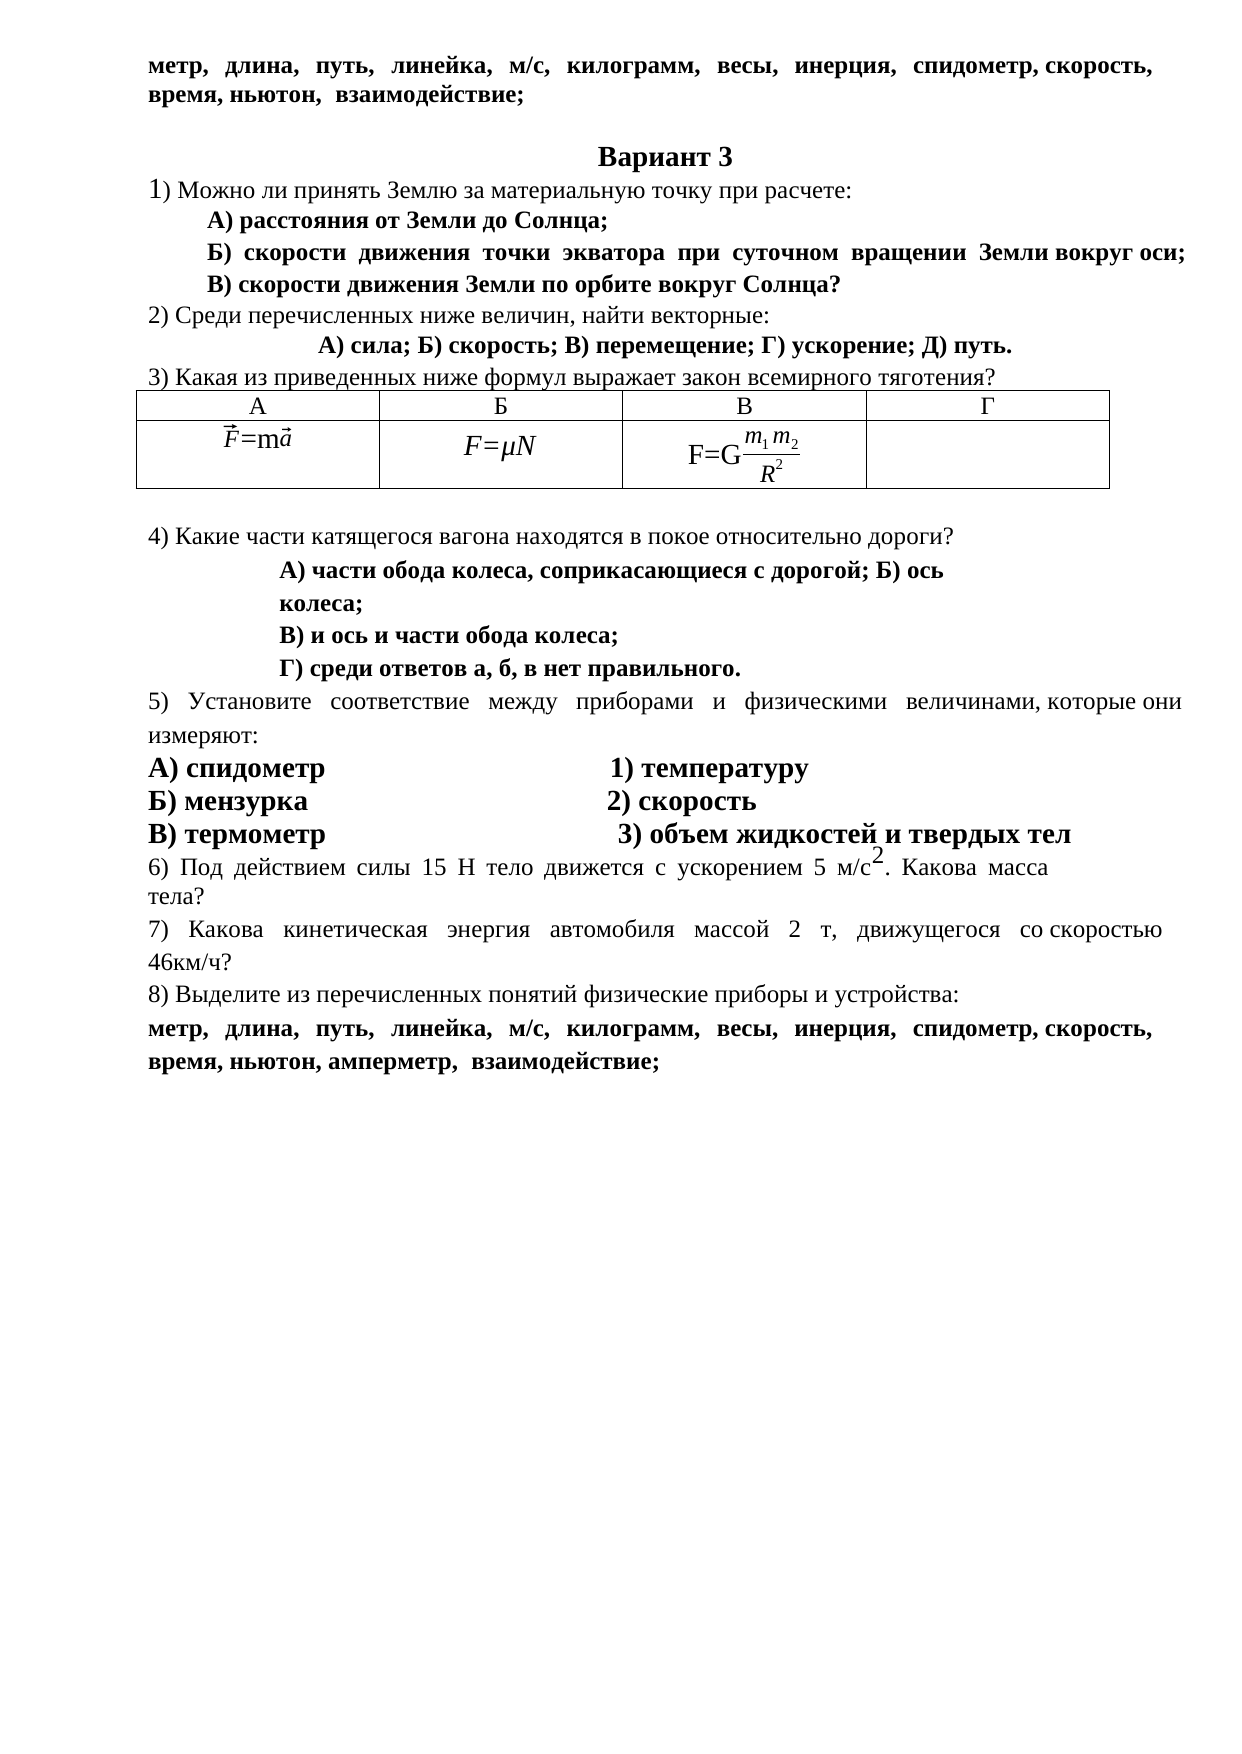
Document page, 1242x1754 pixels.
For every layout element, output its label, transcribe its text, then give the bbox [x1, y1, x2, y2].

table_cell [867, 421, 1109, 487]
text 8) Выделите из перечисленных понятий физические приборы и устройства: [148, 977, 1194, 1008]
text метр, длина, путь, линейка, м/с, килограмм, весы, инерция, спидометр, скорость, время, ньютон, амперметр, взаимодействие; [148, 1009, 1187, 1076]
text А) спидометр 1) температуру [148, 750, 1194, 783]
text Вариант 3 [593, 139, 738, 173]
text 7) Какова кинетическая энергия автомобиля массой 2 т, движущегося со скоростью 46км/ч? [148, 911, 1187, 977]
table_cell F=μN [380, 421, 622, 487]
table_header В [623, 391, 866, 420]
text Б) мензурка 2) скорость [148, 783, 1194, 817]
text А) части обода колеса, соприкасающиеся с дорогой; Б) ось колеса; [279, 552, 973, 618]
text 2) Среди перечисленных ниже величин, найти векторные: [148, 299, 1194, 330]
table_header А [137, 391, 379, 420]
text В) термометр 3) объем жидкостей и твердых тел [148, 817, 1194, 850]
text Б) скорости движения точки экватора при суточном вращении Земли вокруг оси; [207, 234, 1188, 267]
table_header Б [380, 391, 622, 420]
text 5) Установите соответствие между приборами и физическими величинами, которые они измеряют: [148, 683, 1187, 750]
table_cell F=G [623, 421, 866, 487]
text А) расстояния от Земли до Солнца; [207, 205, 1194, 234]
text 6) Под действием силы 15 Н тело движется с ускорением 5 м/с2. Какова масса [148, 850, 1194, 881]
text А) сила; Б) скорость; В) перемещение; Г) ускорение; Д) путь. [256, 330, 1074, 359]
table_header Г [867, 391, 1109, 420]
text В) и ось и части обода колеса; [279, 618, 1194, 650]
table_cell =m [137, 421, 379, 487]
text В) скорости движения Земли по орбите вокруг Солнца? [207, 267, 1194, 299]
text тела? [148, 881, 1194, 910]
text метр, длина, путь, линейка, м/с, килограмм, весы, инерция, спидометр, скорость, время, ньютон, взаимодействие; [148, 50, 1188, 107]
text Г) среди ответов а, б, в нет правильного. [279, 650, 1194, 683]
text 1) Можно ли принять Землю за материальную точку при расчете: [148, 173, 1194, 204]
text 4) Какие части катящегося вагона находятся в покое относительно дороги? [148, 520, 1194, 551]
text 3) Какая из приведенных ниже формул выражает закон всемирного тяготения? [148, 359, 1194, 390]
